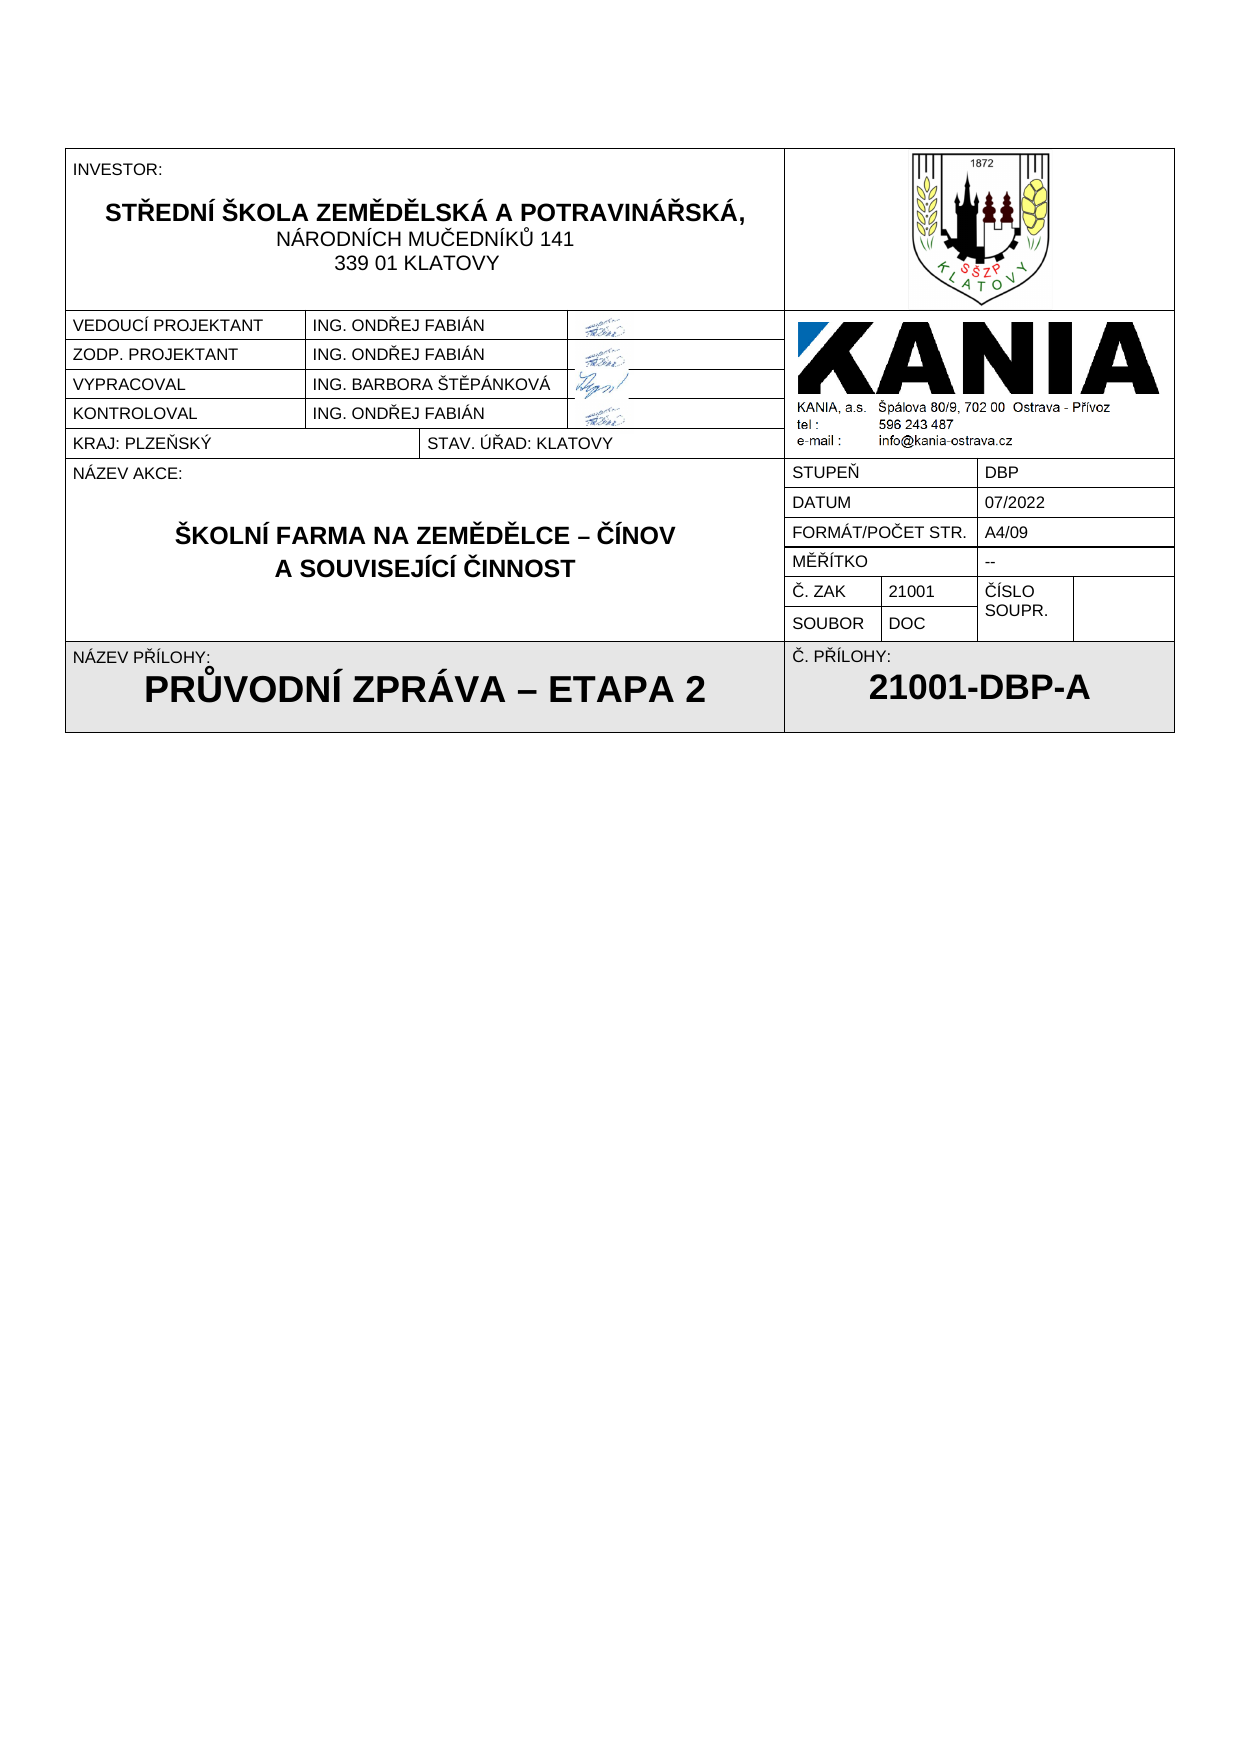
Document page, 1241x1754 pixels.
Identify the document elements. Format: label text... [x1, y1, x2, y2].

table_header [1053, 149, 1174, 309]
table_cell [629, 370, 784, 398]
table_cell [568, 370, 574, 398]
table_cell SOUBOR [785, 607, 881, 641]
table_cell KONTROLOVAL [66, 399, 305, 428]
table_cell 07/2022 [978, 488, 1174, 517]
picture [795, 318, 1163, 450]
table_cell -- [978, 548, 1174, 576]
table_cell ČÍSLO SOUPR. [978, 577, 1073, 641]
table_cell ING. ONDŘEJ FABIÁN [306, 399, 567, 428]
table_cell VEDOUCÍ PROJEKTANT [66, 311, 305, 339]
table_cell KRAJ: PLZEŇSKÝ [66, 429, 419, 458]
table_cell DOC [882, 607, 977, 641]
table_cell [1074, 577, 1174, 641]
table_cell MĚŘÍTKO [785, 548, 977, 576]
table_cell ING. ONDŘEJ FABIÁN [306, 311, 567, 339]
table_cell [568, 399, 784, 428]
table_cell FORMÁT/POČET STR. [785, 518, 977, 546]
table_cell VYPRACOVAL [66, 370, 305, 398]
table_cell DATUM [785, 488, 977, 517]
table_cell STUPEŇ [785, 459, 977, 487]
table_cell [568, 311, 784, 339]
table_header INVESTOR: STŘEDNÍ ŠKOLA ZEMĚDĚLSKÁ A POTRAVINÁŘSKÁ, NÁRODNÍCH MUČEDNÍKŮ 141 339 01 KLATOVY [66, 149, 784, 309]
table_cell ING. ONDŘEJ FABIÁN [306, 340, 567, 369]
picture [574, 369, 629, 399]
table_cell A4/09 [978, 518, 1174, 546]
table_cell STAV. ÚŘAD: KLATOVY [420, 429, 784, 458]
table_cell ZODP. PROJEKTANT [66, 340, 305, 369]
table_cell Č. ZAK [785, 577, 881, 606]
table_cell [568, 340, 784, 369]
table_cell 21001 [882, 577, 977, 606]
table_cell DBP [978, 459, 1174, 487]
table_cell NÁZEV AKCE: ŠKOLNÍ FARMA NA ZEMĚDĚLCE – ČÍNOV A SOUVISEJÍCÍ ČINNOST [66, 459, 784, 641]
table_cell Č. PŘÍLOHY: 21001-DBP-A [785, 642, 1174, 732]
table_header [785, 149, 908, 309]
table_cell ING. BARBORA ŠTĚPÁNKOVÁ [306, 370, 567, 398]
table_cell [785, 311, 1174, 458]
table_cell NÁZEV PŘÍLOHY: PRŮVODNÍ ZPRÁVA – ETAPA 2 [66, 642, 784, 732]
